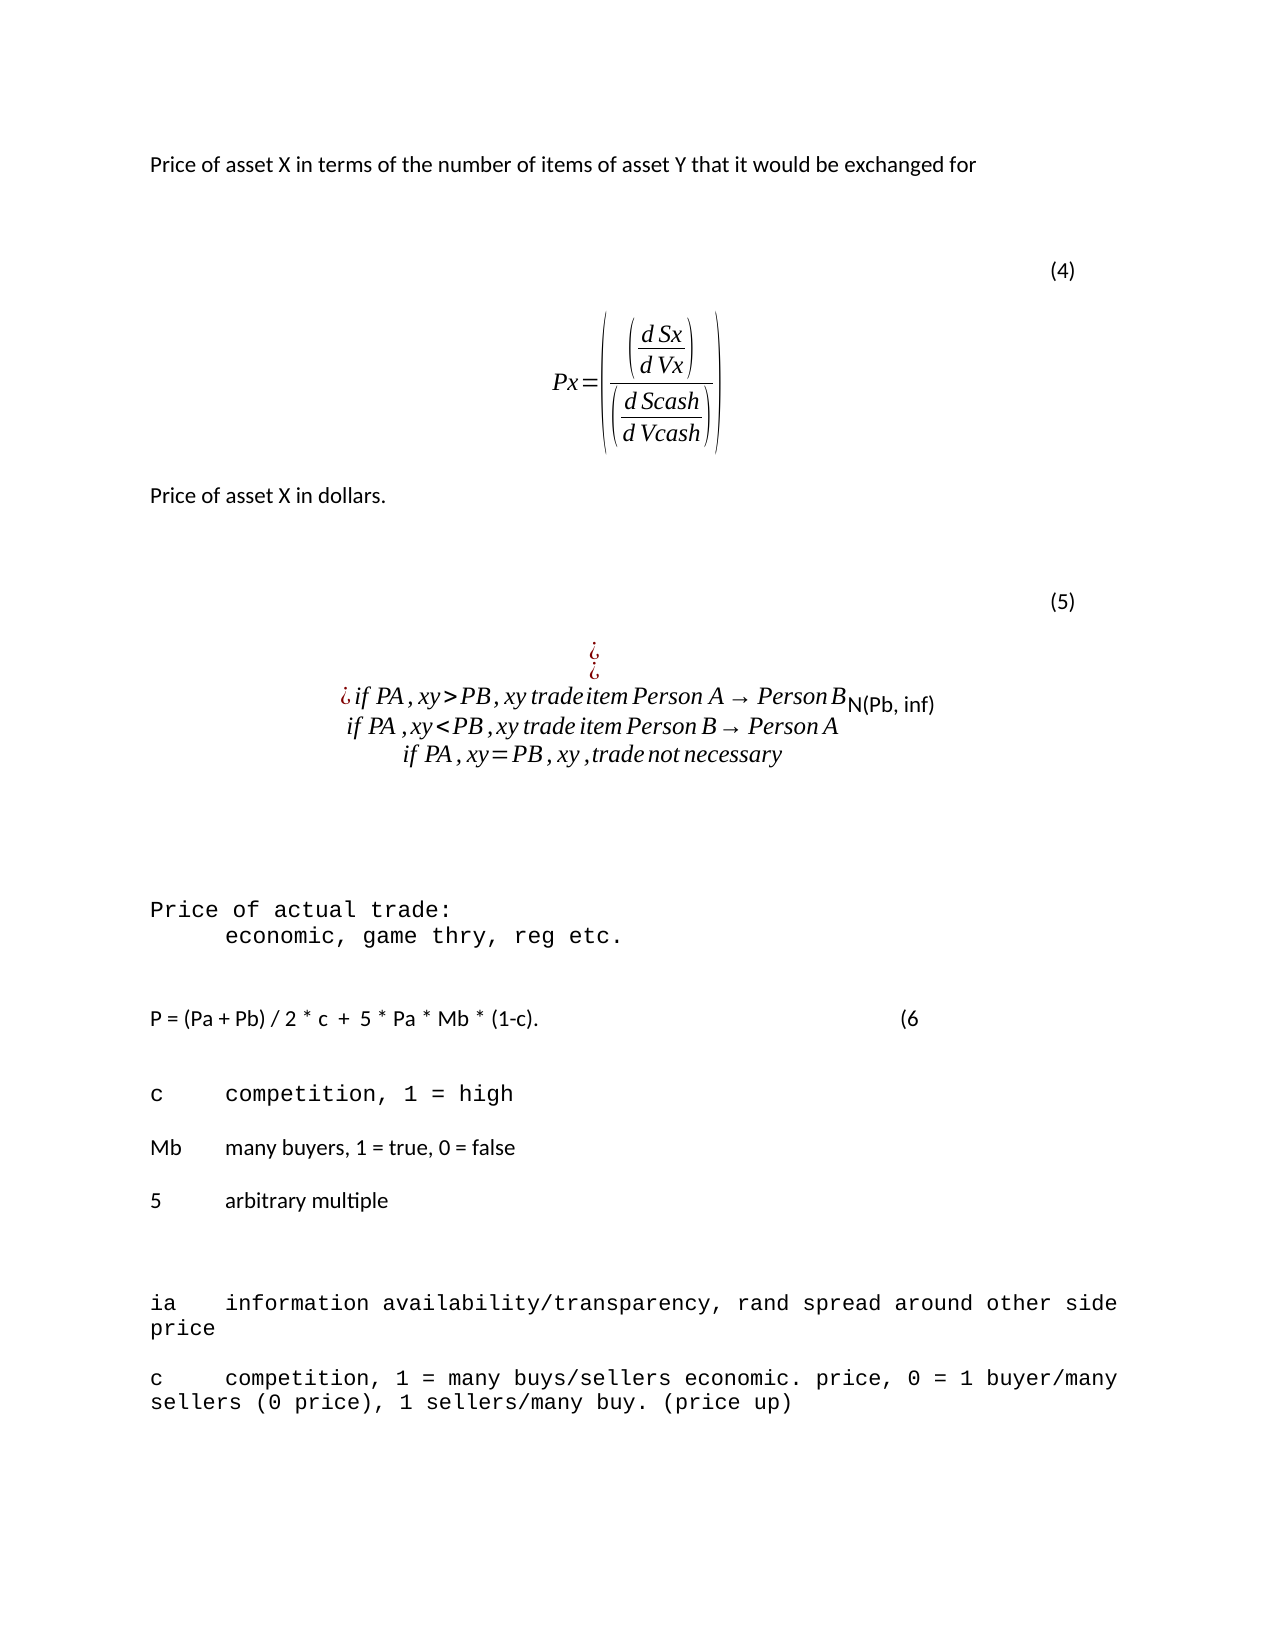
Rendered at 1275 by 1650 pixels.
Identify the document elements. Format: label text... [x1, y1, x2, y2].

text (4) [1050, 256, 1125, 284]
text ia information availability/transparency, rand spread around other side price [150, 1292, 1125, 1342]
text Mb many buyers, 1 = true, 0 = false [150, 1133, 1125, 1161]
text c competition, 1 = many buys/sellers economic. price, 0 = 1 buyer/many sellers (0 price), 1 sellers/many buy. (price up) [150, 1367, 1125, 1416]
text Price of asset X in terms of the number of items of asset Y that it would be exchanged for [150, 150, 1125, 178]
text P = (Pa + Pb) / 2 * c + 5 * Pa * Mb * (1-c). (6 [150, 1004, 1125, 1032]
text economic, game thry, reg etc. [150, 925, 1125, 951]
text N(Pb, inf) [150, 640, 1125, 768]
text 5 arbitrary multiple [150, 1186, 1125, 1214]
text Price of actual trade: [150, 899, 1125, 925]
text Price of asset X in dollars. [150, 481, 1125, 509]
text (5) [1050, 587, 1125, 615]
text c competition, 1 = high [150, 1083, 1125, 1109]
